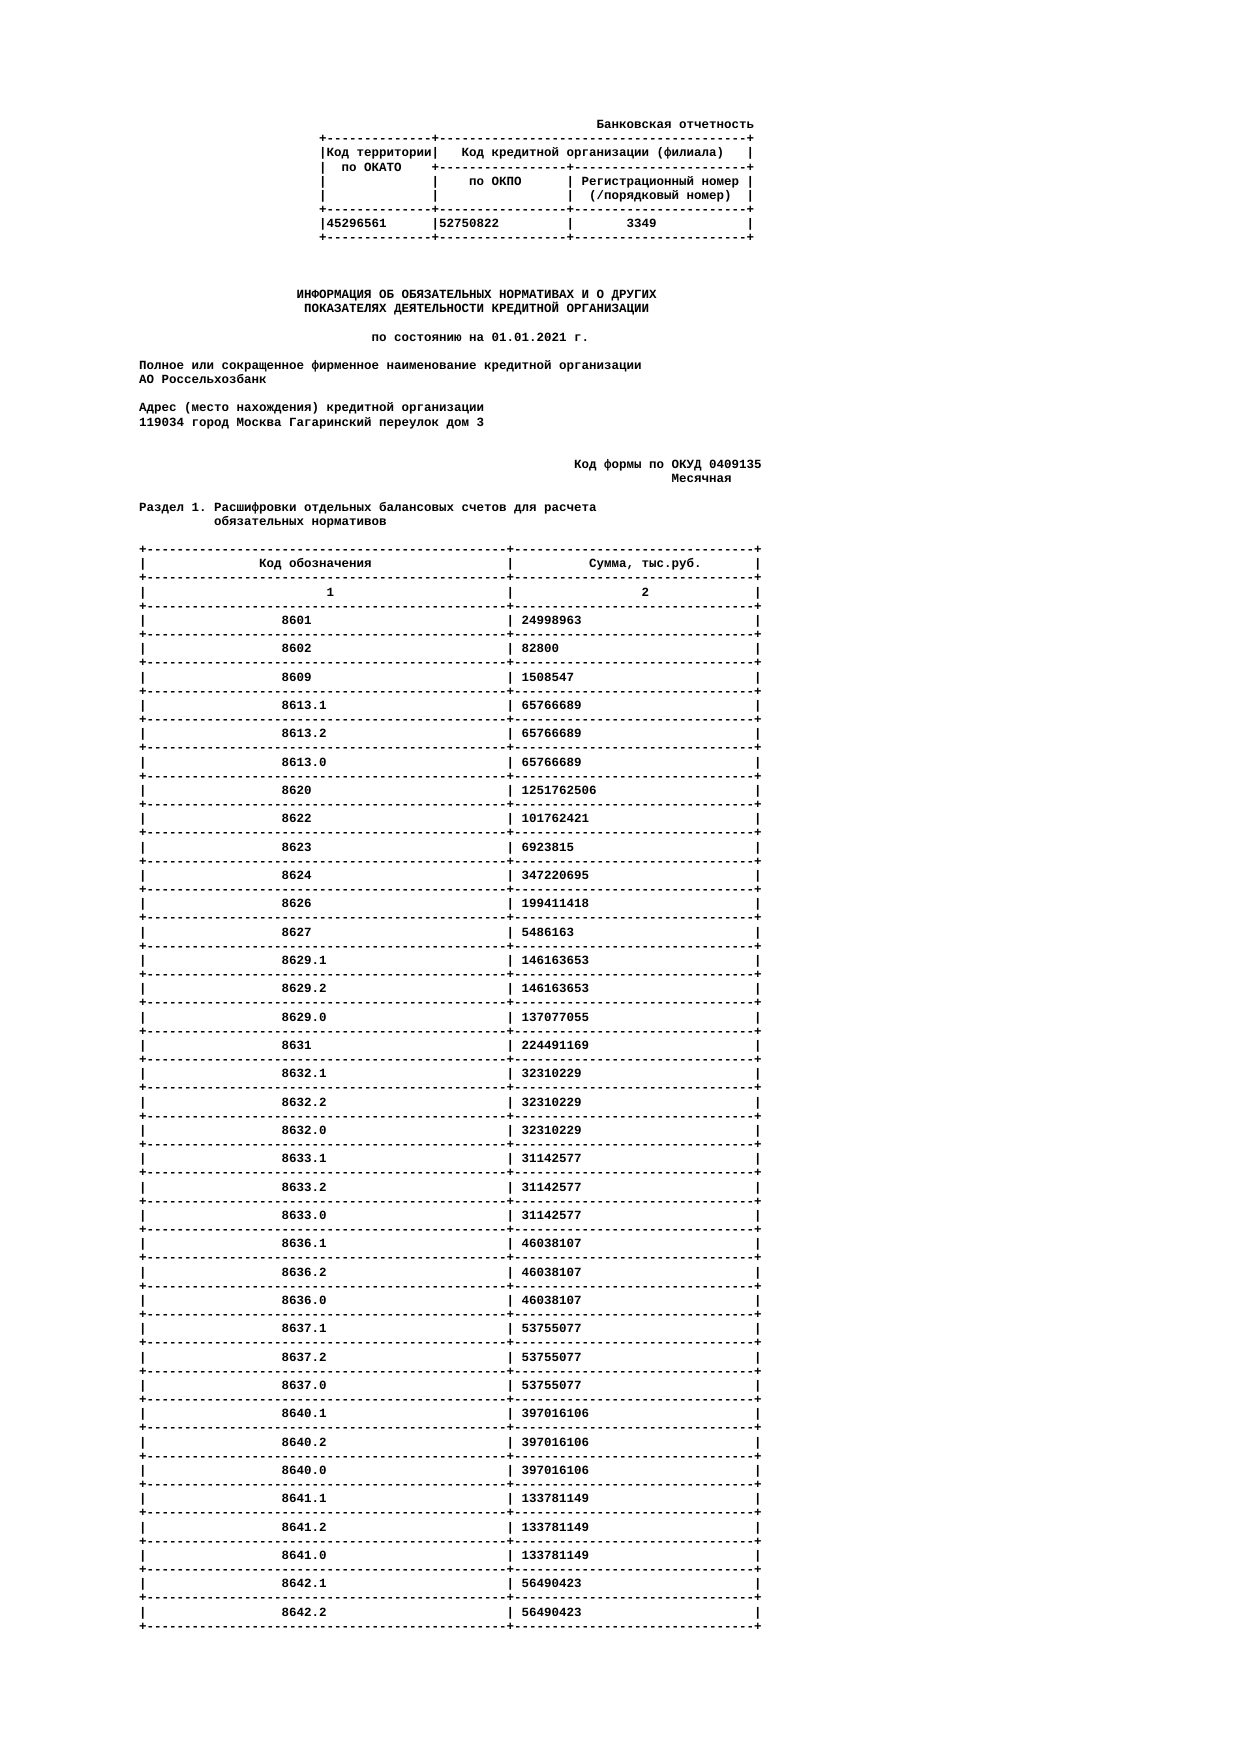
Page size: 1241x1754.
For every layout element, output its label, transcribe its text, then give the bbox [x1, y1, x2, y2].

text +------------------------------------------------+--------------------------------+ [139, 1308, 1101, 1322]
text +------------------------------------------------+--------------------------------+ [139, 1025, 1101, 1039]
text ИНФОРМАЦИЯ ОБ ОБЯЗАТЕЛЬНЫХ НОРМАТИВАХ И О ДРУГИХ [139, 288, 1101, 302]
text Адрес (место нахождения) кредитной организации [139, 401, 1101, 416]
text +------------------------------------------------+--------------------------------+ [139, 968, 1101, 982]
text +------------------------------------------------+--------------------------------+ [139, 1393, 1101, 1407]
text +------------------------------------------------+--------------------------------+ [139, 826, 1101, 841]
text | 8629.2 | 146163653 | [139, 982, 1101, 996]
text +------------------------------------------------+--------------------------------+ [139, 1166, 1101, 1181]
text +------------------------------------------------+--------------------------------+ [139, 996, 1101, 1011]
text | 8626 | 199411418 | [139, 897, 1101, 911]
text +------------------------------------------------+--------------------------------+ [139, 1138, 1101, 1152]
text | 8629.1 | 146163653 | [139, 954, 1101, 968]
text | 8640.2 | 397016106 | [139, 1436, 1101, 1450]
text +------------------------------------------------+--------------------------------+ [139, 798, 1101, 812]
text | 1 | 2 | [139, 586, 1101, 600]
text Раздел 1. Расшифровки отдельных балансовых счетов для расчета [139, 501, 1101, 515]
text | 8642.2 | 56490423 | [139, 1606, 1101, 1620]
text +------------------------------------------------+--------------------------------+ [139, 1365, 1101, 1379]
text | 8632.1 | 32310229 | [139, 1067, 1101, 1081]
text | 8632.0 | 32310229 | [139, 1124, 1101, 1138]
text | 8633.1 | 31142577 | [139, 1152, 1101, 1166]
text +------------------------------------------------+--------------------------------+ [139, 713, 1101, 727]
text +--------------+-----------------+-----------------------+ [139, 231, 1101, 246]
text +------------------------------------------------+--------------------------------+ [139, 1223, 1101, 1237]
text +------------------------------------------------+--------------------------------+ [139, 1110, 1101, 1124]
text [139, 1563, 1101, 1577]
text Полное или сокращенное фирменное наименование кредитной организации [139, 359, 1101, 373]
text +------------------------------------------------+--------------------------------+ [139, 656, 1101, 671]
text ПОКАЗАТЕЛЯХ ДЕЯТЕЛЬНОСТИ КРЕДИТНОЙ ОРГАНИЗАЦИИ [139, 302, 1101, 316]
text | 8637.0 | 53755077 | [139, 1379, 1101, 1393]
text Код формы по ОКУД 0409135 [139, 458, 1101, 472]
text +------------------------------------------------+--------------------------------+ [139, 1535, 1101, 1549]
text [139, 1591, 1101, 1606]
text Банковская отчетность [139, 118, 1101, 132]
text | Код обозначения | Сумма, тыс.руб. | [139, 557, 1101, 571]
text | 8629.0 | 137077055 | [139, 1011, 1101, 1025]
text +------------------------------------------------+--------------------------------+ [139, 1421, 1101, 1436]
text +------------------------------------------------+--------------------------------+ [139, 1251, 1101, 1266]
text | 8622 | 101762421 | [139, 812, 1101, 826]
text +--------------+-----------------------------------------+ [139, 132, 1101, 146]
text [139, 1620, 1101, 1634]
text +------------------------------------------------+--------------------------------+ [139, 1336, 1101, 1351]
text +------------------------------------------------+--------------------------------+ [139, 543, 1101, 557]
text +------------------------------------------------+--------------------------------+ [139, 741, 1101, 756]
text +------------------------------------------------+--------------------------------+ [139, 685, 1101, 699]
text | 8641.2 | 133781149 | [139, 1521, 1101, 1535]
text | 8640.1 | 397016106 | [139, 1407, 1101, 1421]
text | 8613.0 | 65766689 | [139, 756, 1101, 770]
text +------------------------------------------------+--------------------------------+ [139, 1478, 1101, 1492]
text 119034 город Москва Гагаринский переулок дом 3 [139, 416, 1101, 430]
text | 8623 | 6923815 | [139, 841, 1101, 855]
text +------------------------------------------------+--------------------------------+ [139, 940, 1101, 954]
text | 8637.1 | 53755077 | [139, 1322, 1101, 1336]
text | 8636.1 | 46038107 | [139, 1237, 1101, 1251]
text | по ОКАТО +-----------------+-----------------------+ [139, 161, 1101, 175]
text +------------------------------------------------+--------------------------------+ [139, 911, 1101, 926]
text обязательных нормативов [139, 515, 1101, 529]
text | 8641.1 | 133781149 | [139, 1492, 1101, 1506]
text | 8632.2 | 32310229 | [139, 1096, 1101, 1110]
text | 8642.1 | 56490423 | [139, 1577, 1101, 1591]
text | 8624 | 347220695 | [139, 869, 1101, 883]
text | 8631 | 224491169 | [139, 1039, 1101, 1053]
text | 8613.1 | 65766689 | [139, 699, 1101, 713]
text | | | (/порядковый номер) | [139, 189, 1101, 203]
text АО Россельхозбанк [139, 373, 1101, 387]
text | 8637.2 | 53755077 | [139, 1351, 1101, 1365]
text +------------------------------------------------+--------------------------------+ [139, 571, 1101, 586]
text +------------------------------------------------+--------------------------------+ [139, 1450, 1101, 1464]
text +------------------------------------------------+--------------------------------+ [139, 1081, 1101, 1096]
text +------------------------------------------------+--------------------------------+ [139, 883, 1101, 897]
text +------------------------------------------------+--------------------------------+ [139, 1195, 1101, 1209]
text |45296561 |52750822 | 3349 | [139, 217, 1101, 231]
text | 8636.0 | 46038107 | [139, 1294, 1101, 1308]
text | 8633.2 | 31142577 | [139, 1181, 1101, 1195]
text +------------------------------------------------+--------------------------------+ [139, 1280, 1101, 1294]
text | 8602 | 82800 | [139, 642, 1101, 656]
text | 8636.2 | 46038107 | [139, 1266, 1101, 1280]
text | 8627 | 5486163 | [139, 926, 1101, 940]
text +------------------------------------------------+--------------------------------+ [139, 770, 1101, 784]
text | 8640.0 | 397016106 | [139, 1464, 1101, 1478]
text | 8613.2 | 65766689 | [139, 727, 1101, 741]
text +------------------------------------------------+--------------------------------+ [139, 1053, 1101, 1067]
text +--------------+-----------------+-----------------------+ [139, 203, 1101, 217]
text | 8609 | 1508547 | [139, 671, 1101, 685]
text | 8641.0 | 133781149 | [139, 1549, 1101, 1563]
text | 8620 | 1251762506 | [139, 784, 1101, 798]
text | 8633.0 | 31142577 | [139, 1209, 1101, 1223]
text +------------------------------------------------+--------------------------------+ [139, 855, 1101, 869]
text по состоянию на 01.01.2021 г. [139, 331, 1101, 345]
text | 8601 | 24998963 | [139, 614, 1101, 628]
text | | по ОКПО | Регистрационный номер | [139, 175, 1101, 189]
text Месячная [139, 472, 1101, 486]
text +------------------------------------------------+--------------------------------+ [139, 600, 1101, 614]
text +------------------------------------------------+--------------------------------+ [139, 628, 1101, 642]
text +------------------------------------------------+--------------------------------+ [139, 1506, 1101, 1521]
text |Код территории| Код кредитной организации (филиала) | [139, 146, 1101, 161]
